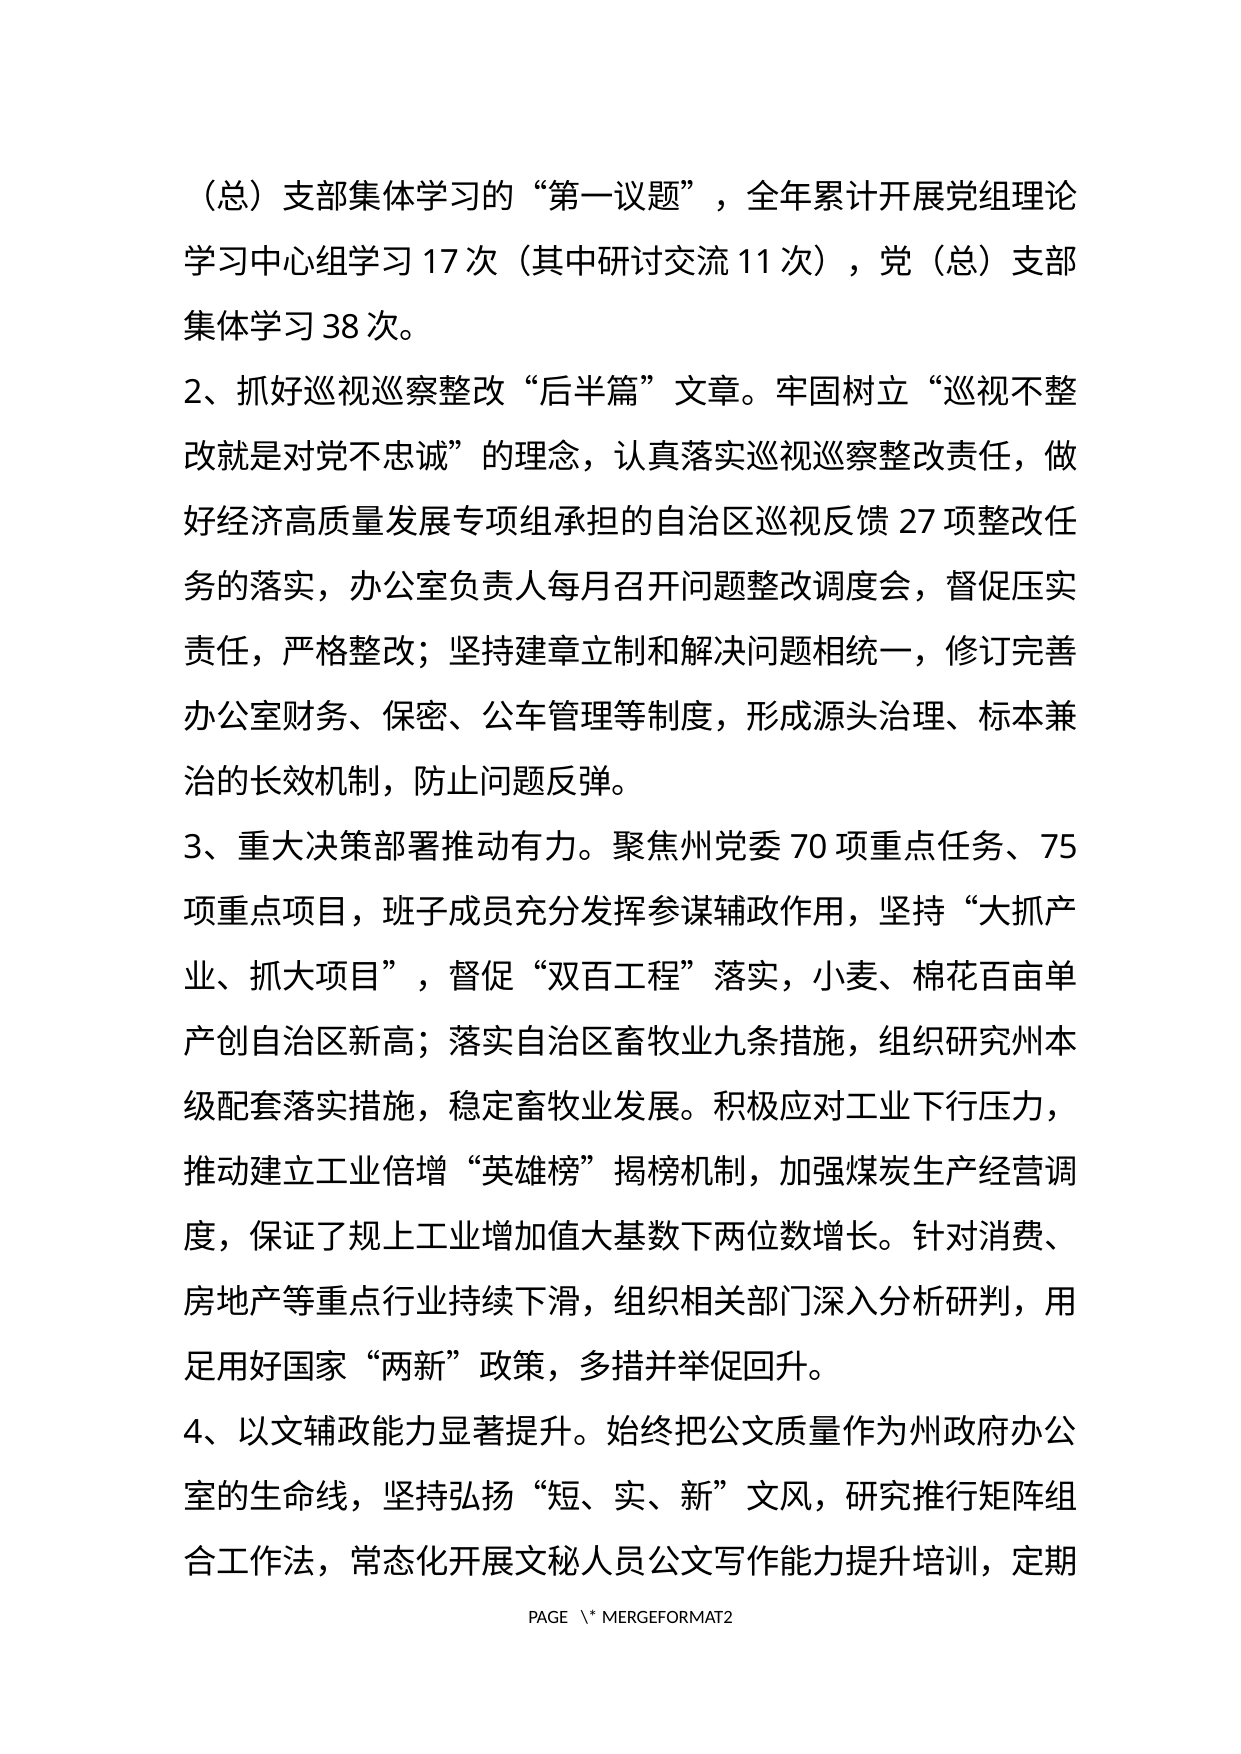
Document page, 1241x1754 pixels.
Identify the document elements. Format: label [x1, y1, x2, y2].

text [183, 162, 1078, 1592]
